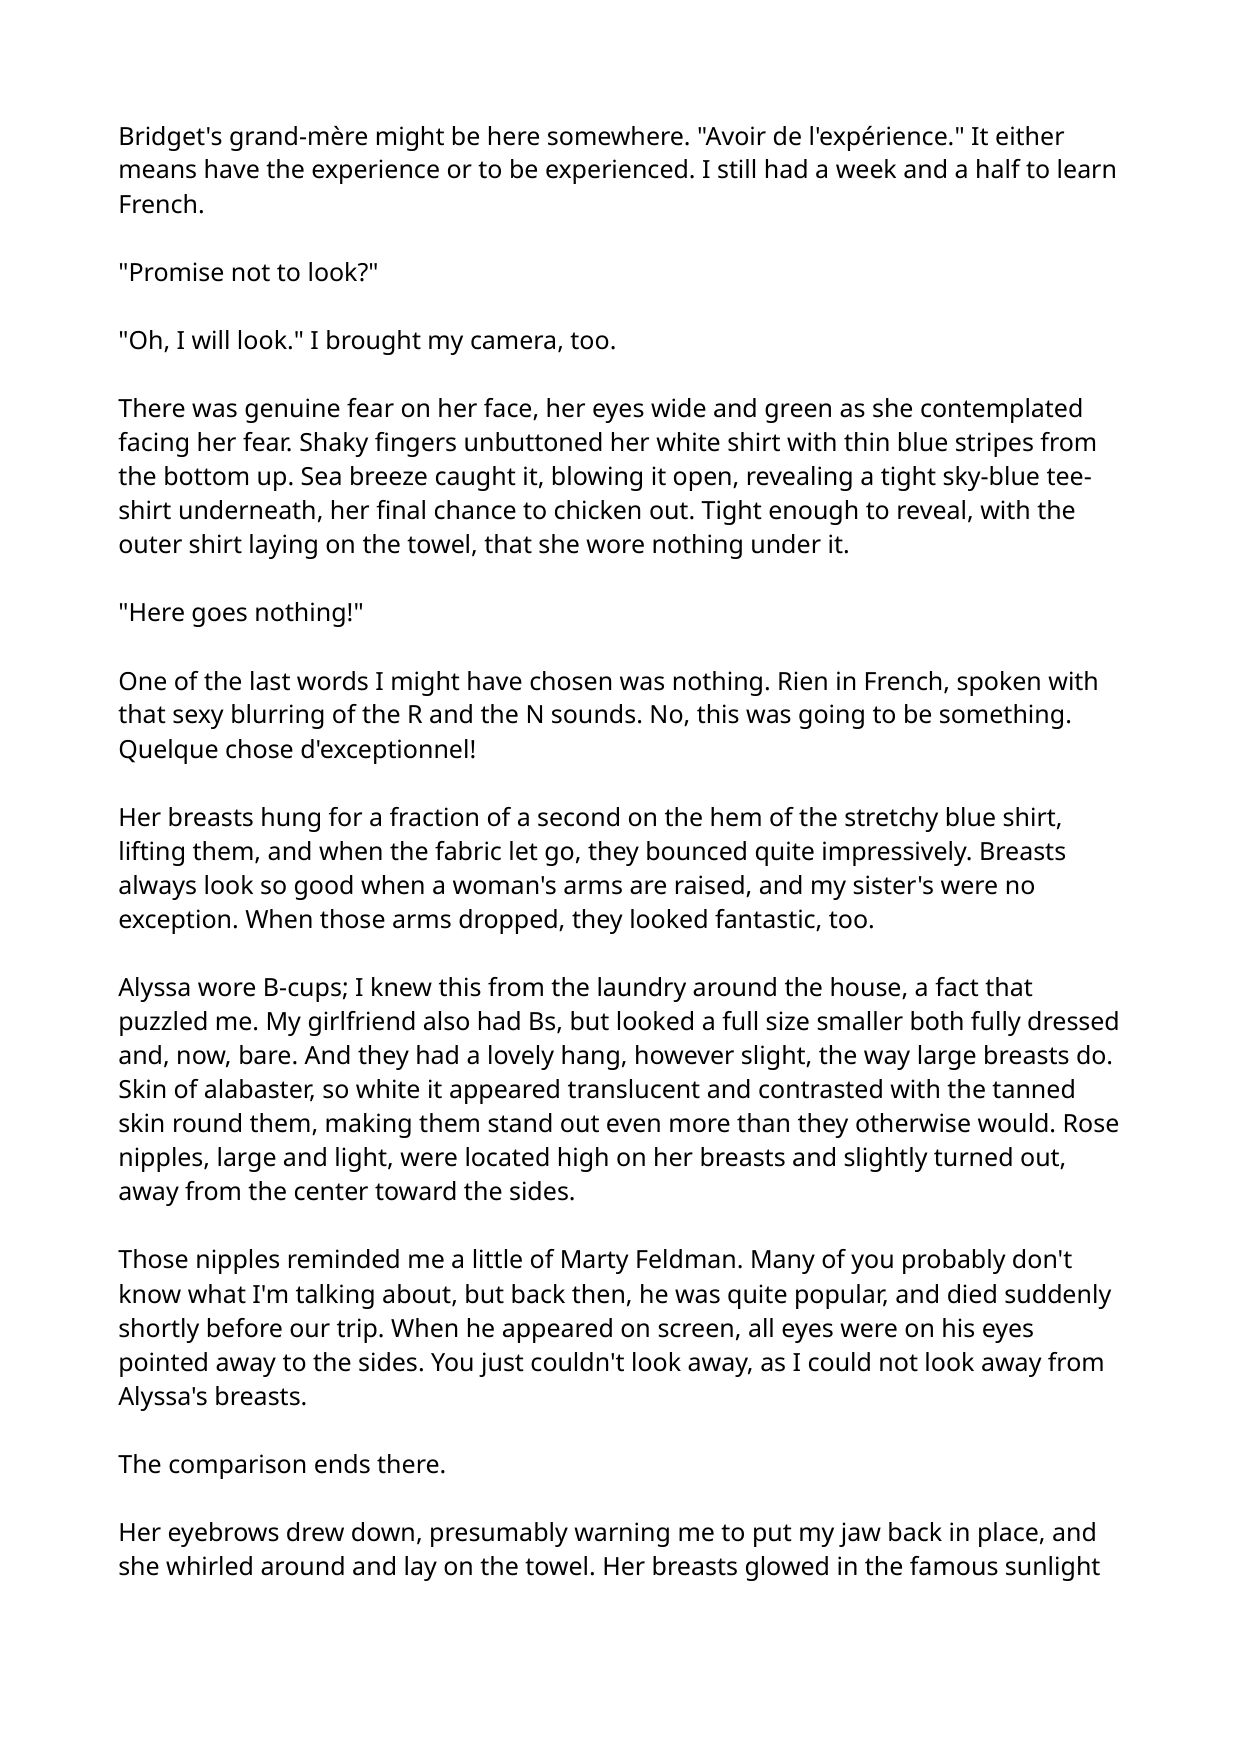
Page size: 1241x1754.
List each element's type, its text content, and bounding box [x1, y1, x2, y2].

text "Here goes nothing!" [118, 595, 1122, 629]
text Alyssa wore B-cups; I knew this from the laundry around the house, a fact that puzzled me. My girlfriend also had Bs, but looked a full size smaller both fully dressed and, now, bare. And they had a lovely hang, however slight, the way large breasts do. Skin of alabaster, so white it appeared translucent and contrasted with the tanned skin round them, making them stand out even more than they otherwise would. Rose nipples, large and light, were located high on her breasts and slightly turned out, away from the center toward the sides. [118, 970, 1122, 1208]
text There was genuine fear on her face, her eyes wide and green as she contemplated facing her fear. Shaky fingers unbuttoned her white shirt with thin blue stripes from the bottom up. Sea breeze caught it, blowing it open, revealing a tight sky-blue tee-shirt underneath, her final chance to chicken out. Tight enough to reveal, with the outer shirt laying on the towel, that she wore nothing under it. [118, 391, 1122, 561]
text "Promise not to look?" [118, 254, 1122, 288]
text "Oh, I will look." I brought my camera, too. [118, 322, 1122, 357]
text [118, 1515, 1122, 1583]
text The comparison ends there. [118, 1447, 1122, 1481]
text Bridget's grand-mère might be here somewhere. "Avoir de l'expérience." It either means have the experience or to be experienced. I still had a week and a half to learn French. [118, 118, 1122, 220]
text Her breasts hung for a fraction of a second on the hem of the stretchy blue shirt, lifting them, and when the fabric let go, they bounced quite impressively. Breasts always look so good when a woman's arms are raised, and my sister's were no exception. When those arms dropped, they looked fantastic, too. [118, 799, 1122, 936]
text Those nipples reminded me a little of Marty Feldman. Many of you probably don't know what I'm talking about, but back then, he was quite popular, and died suddenly shortly before our trip. When he appeared on screen, all eyes were on his eyes pointed away to the sides. You just couldn't look away, as I could not look away from Alyssa's breasts. [118, 1242, 1122, 1412]
text One of the last words I might have chosen was nothing. Rien in French, spoken with that sexy blurring of the R and the N sounds. No, this was going to be something. Quelque chose d'exceptionnel! [118, 663, 1122, 765]
